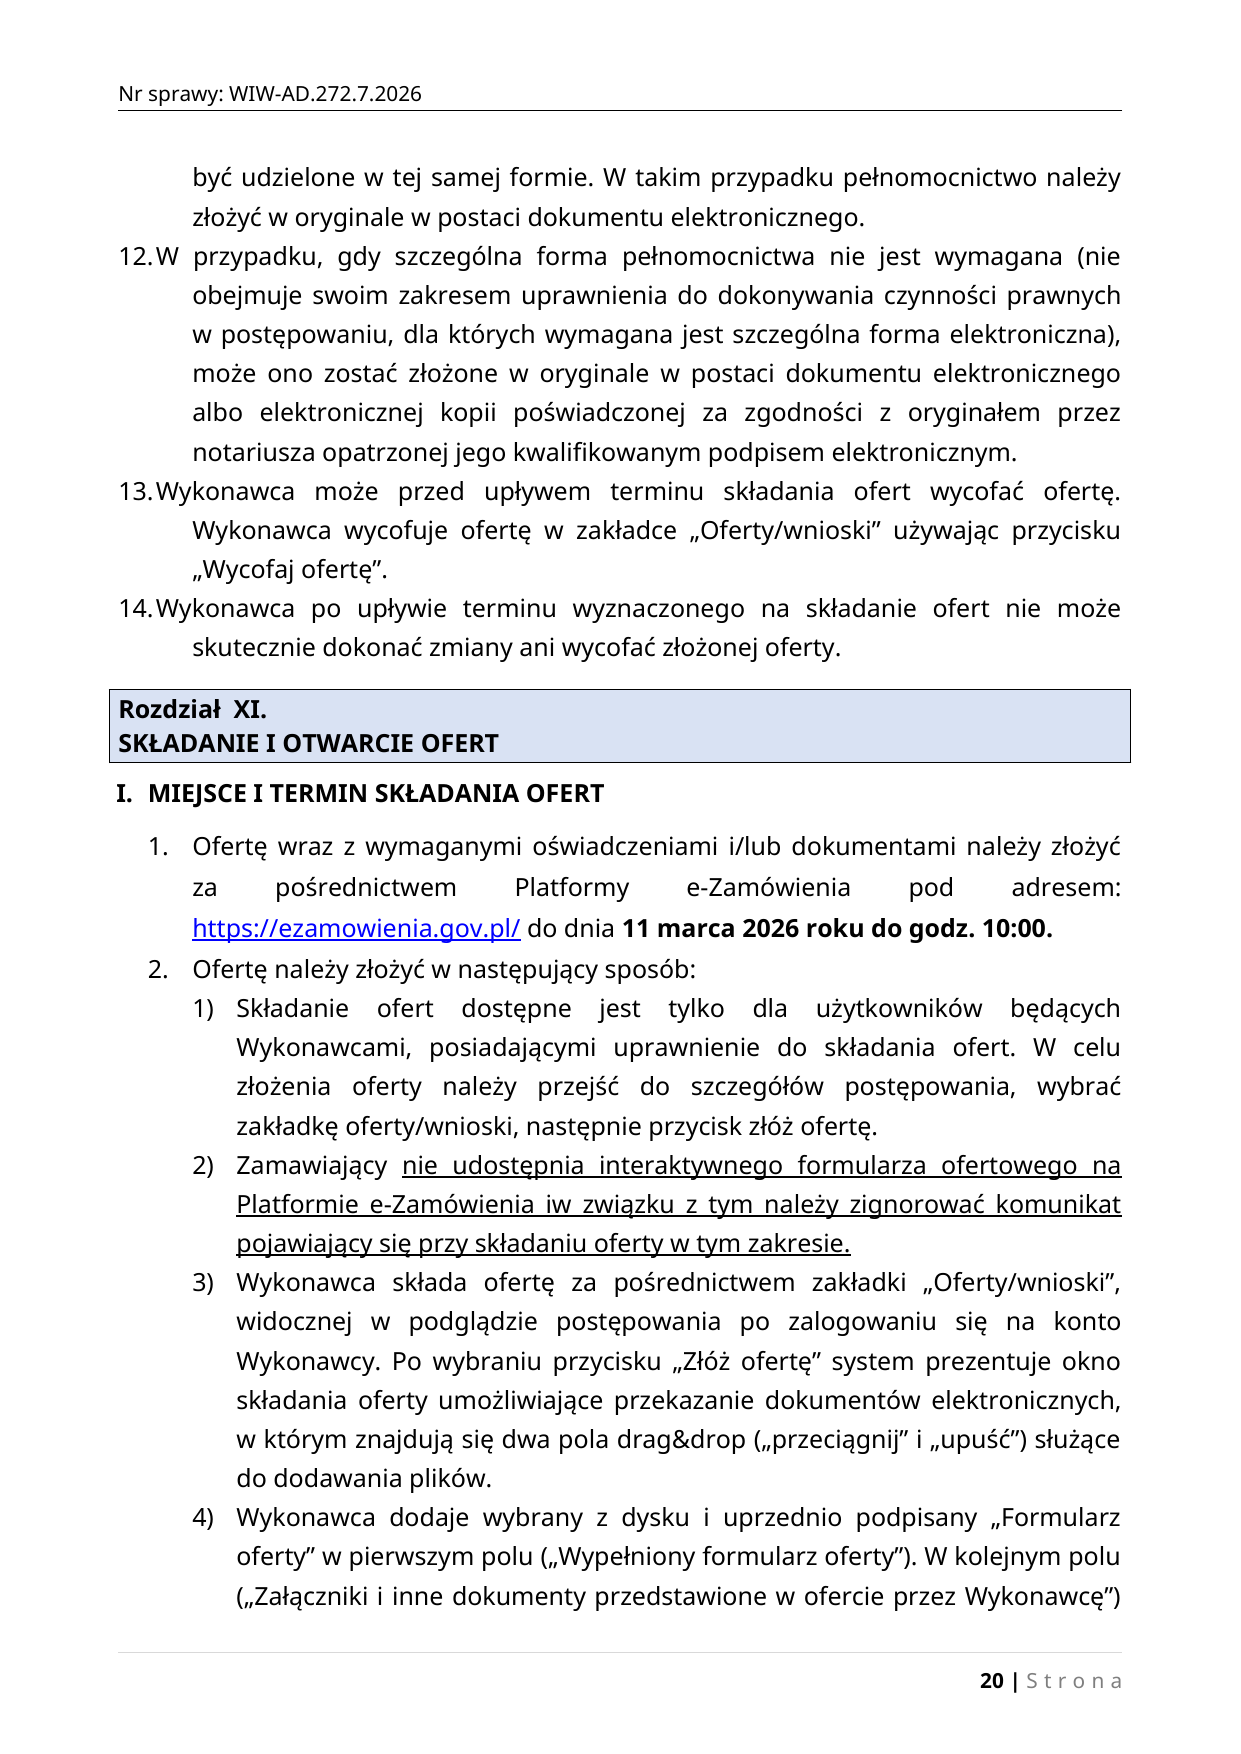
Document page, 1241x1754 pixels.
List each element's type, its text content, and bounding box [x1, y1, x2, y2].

subtitle SKŁADANIE I OTWARCIE OFERT [110, 723, 1130, 762]
list Ofertę wraz z wymaganymi oświadczeniami i/lub dokumentami należy złożyć za pośrednictwem Platformy e-Zamówienia pod adresem: https://ezamowienia.gov.pl/ do dnia 11 marca 2026 roku do godz. 10:00. [148, 829, 1122, 945]
subtitle MIEJSCE I TERMIN SKŁADANIA OFERT [133, 776, 1122, 810]
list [192, 1500, 1122, 1612]
list Składanie ofert dostępne jest tylko dla użytkowników będących Wykonawcami, posiadającymi uprawnienie do składania ofert. W celu złożenia oferty należy przejść do szczegółów postępowania, wybrać zakładkę oferty/wnioski, następnie przycisk złóż ofertę. [192, 991, 1122, 1142]
list Wykonawca składa ofertę za pośrednictwem zakładki „Oferty/wnioski”, widocznej w podglądzie postępowania po zalogowaniu się na konto Wykonawcy. Po wybraniu przycisku „Złóż ofertę” system prezentuje okno składania oferty umożliwiające przekazanie dokumentów elektronicznych, w którym znajdują się dwa pola drag&drop („przeciągnij” i „upuść”) służące do dodawania plików. [192, 1265, 1122, 1495]
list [118, 160, 1122, 233]
list Wykonawca może przed upływem terminu składania ofert wycofać ofertę. Wykonawca wycofuje ofertę w zakładce „Oferty/wnioski” używając przycisku „Wycofaj ofertę”. [118, 473, 1122, 586]
list Ofertę należy złożyć w następujący sposób: [148, 952, 1122, 986]
list W przypadku, gdy szczególna forma pełnomocnictwa nie jest wymagana (nie obejmuje swoim zakresem uprawnienia do dokonywania czynności prawnych w postępowaniu, dla których wymagana jest szczególna forma elektroniczna), może ono zostać złożone w oryginale w postaci dokumentu elektronicznego albo elektronicznej kopii poświadczonej za zgodności z oryginałem przez notariusza opatrzonej jego kwalifikowanym podpisem elektronicznym. [118, 238, 1122, 468]
list Wykonawca po upływie terminu wyznaczonego na składanie ofert nie może skutecznie dokonać zmiany ani wycofać złożonej oferty. [118, 591, 1122, 664]
list Zamawiający nie udostępnia interaktywnego formularza ofertowego na Platformie e-Zamówienia iw związku z tym należy zignorować komunikat pojawiający się przy składaniu oferty w tym zakresie. [192, 1147, 1122, 1260]
